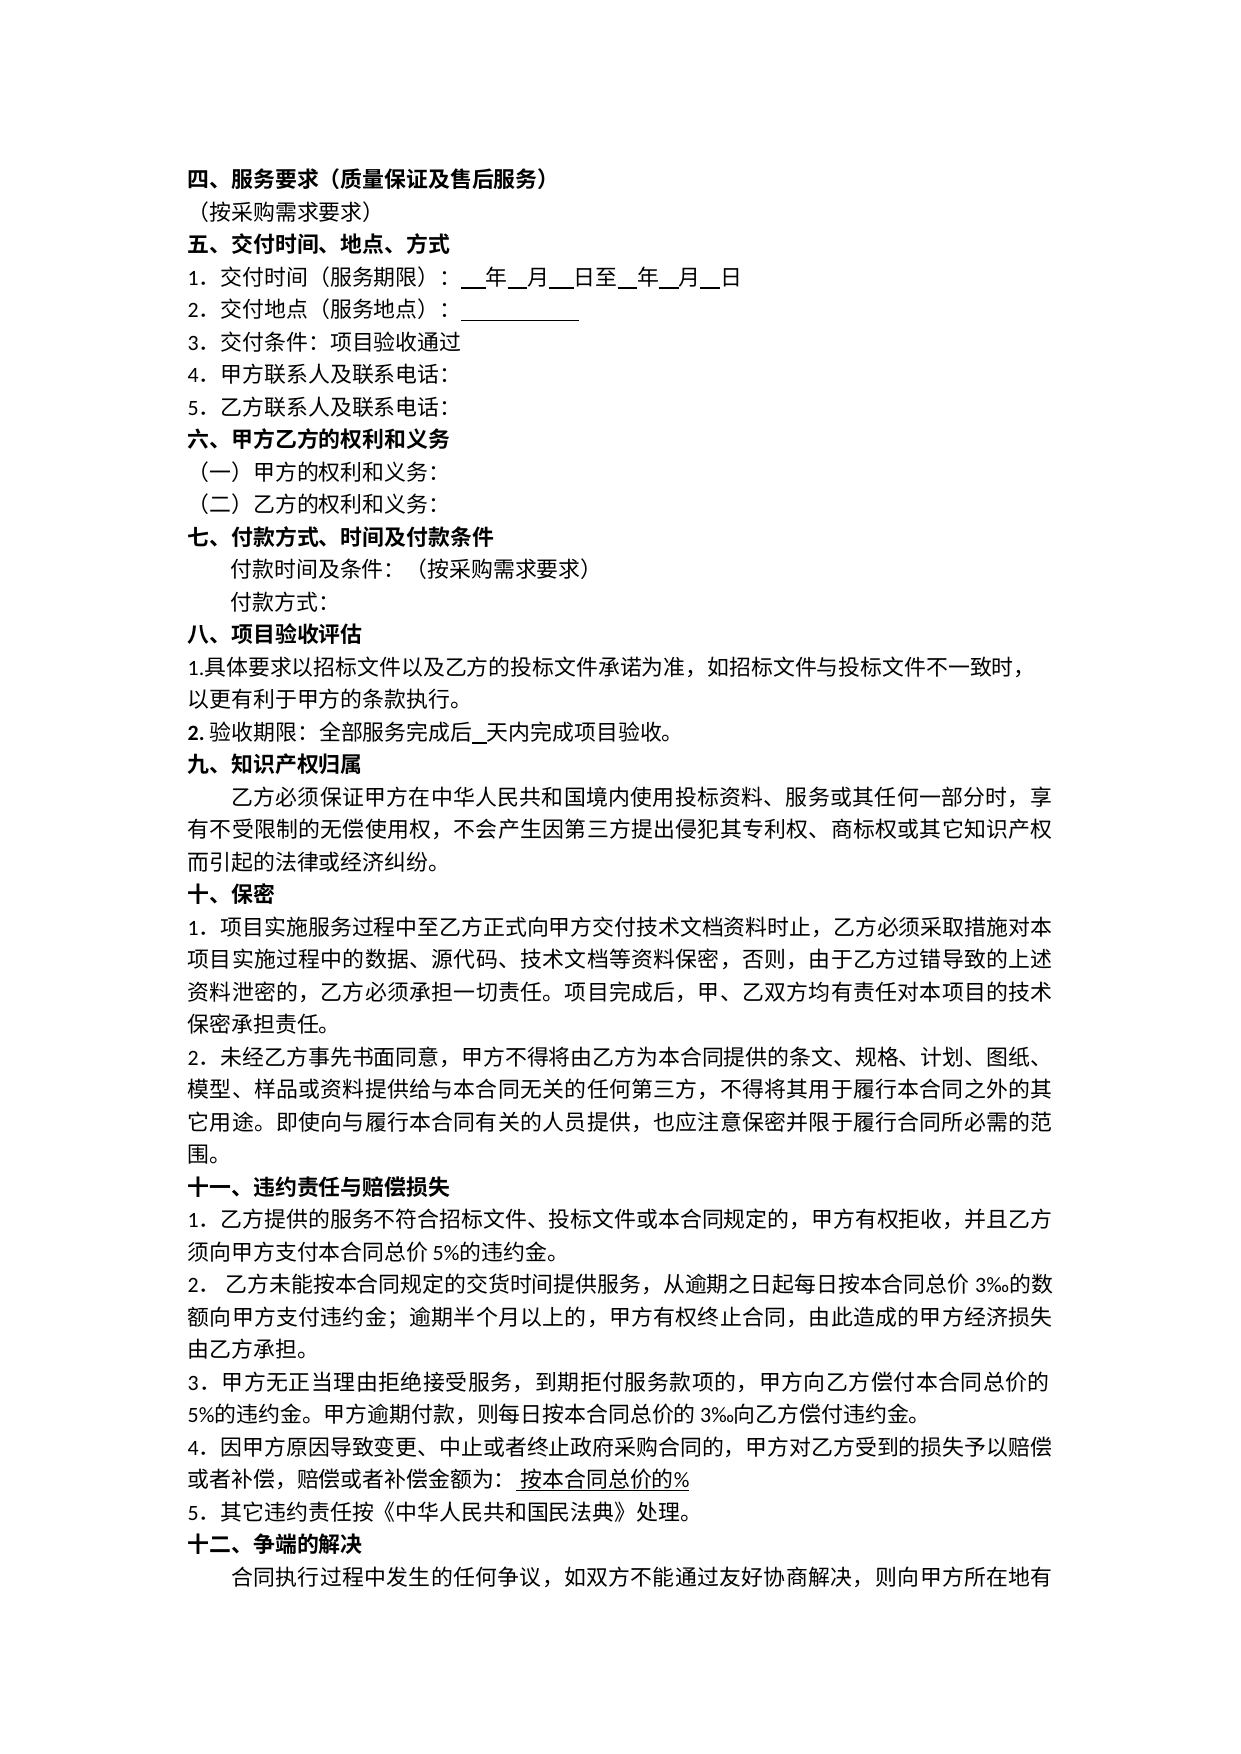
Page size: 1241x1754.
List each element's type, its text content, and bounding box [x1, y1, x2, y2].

text 付款方式： [187, 584, 1053, 617]
text 5．乙方联系人及联系电话： [187, 389, 1053, 422]
text 八、项目验收评估 [187, 617, 1053, 649]
text 十一、违约责任与赔偿损失 [187, 1169, 1053, 1202]
text 乙方必须保证甲方在中华人民共和国境内使用投标资料、服务或其任何一部分时，享有不受限制的无偿使用权，不会产生因第三方提出侵犯其专利权、商标权或其它知识产权而引起的法律或经济纠纷。 [187, 779, 1053, 877]
text 十、保密 [187, 877, 1053, 909]
text 六、甲方乙方的权利和义务 [187, 422, 1053, 454]
text 十二、争端的解决 [187, 1527, 1053, 1559]
text 2．交付地点（服务地点）： [187, 292, 1053, 324]
text 四、服务要求（质量保证及售后服务） [187, 162, 1053, 194]
text （一）甲方的权利和义务： [187, 454, 1053, 487]
text （按采购需求要求） [187, 194, 1053, 227]
text 1．交付时间（服务期限）： 年 月 日至 年 月 日 [187, 259, 1053, 292]
text 1.具体要求以招标文件以及乙方的投标文件承诺为准，如招标文件与投标文件不一致时，以更有利于甲方的条款执行。 [187, 649, 1053, 714]
text 3．交付条件：项目验收通过 [187, 324, 1053, 357]
text 2． 乙方未能按本合同规定的交货时间提供服务，从逾期之日起每日按本合同总价3‰的数额向甲方支付违约金；逾期半个月以上的，甲方有权终止合同，由此造成的甲方经济损失由乙方承担。 [187, 1267, 1053, 1364]
text 五、交付时间、地点、方式 [187, 227, 1053, 259]
text 4．甲方联系人及联系电话： [187, 357, 1053, 389]
text 2．未经乙方事先书面同意，甲方不得将由乙方为本合同提供的条文、规格、计划、图纸、模型、样品或资料提供给与本合同无关的任何第三方，不得将其用于履行本合同之外的其它用途。即使向与履行本合同有关的人员提供，也应注意保密并限于履行合同所必需的范围。 [187, 1039, 1053, 1169]
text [187, 1559, 1053, 1592]
text 4．因甲方原因导致变更、中止或者终止政府采购合同的，甲方对乙方受到的损失予以赔偿或者补偿，赔偿或者补偿金额为： 按本合同总价的% [187, 1429, 1053, 1494]
text 2. 验收期限：全部服务完成后 天内完成项目验收。 [187, 714, 1053, 747]
text 5．其它违约责任按《中华人民共和国民法典》处理。 [187, 1494, 1053, 1527]
text 1．乙方提供的服务不符合招标文件、投标文件或本合同规定的，甲方有权拒收，并且乙方须向甲方支付本合同总价5%的违约金。 [187, 1202, 1053, 1267]
text （二）乙方的权利和义务： [187, 487, 1053, 519]
text 七、付款方式、时间及付款条件 [187, 519, 1053, 552]
text 3．甲方无正当理由拒绝接受服务，到期拒付服务款项的，甲方向乙方偿付本合同总价的5%的违约金。甲方逾期付款，则每日按本合同总价的3‰向乙方偿付违约金。 [187, 1364, 1053, 1429]
text 付款时间及条件：（按采购需求要求） [187, 552, 1053, 584]
text 1．项目实施服务过程中至乙方正式向甲方交付技术文档资料时止，乙方必须采取措施对本项目实施过程中的数据、源代码、技术文档等资料保密，否则，由于乙方过错导致的上述资料泄密的，乙方必须承担一切责任。项目完成后，甲、乙双方均有责任对本项目的技术保密承担责任。 [187, 909, 1053, 1039]
text 九、知识产权归属 [187, 747, 1053, 779]
